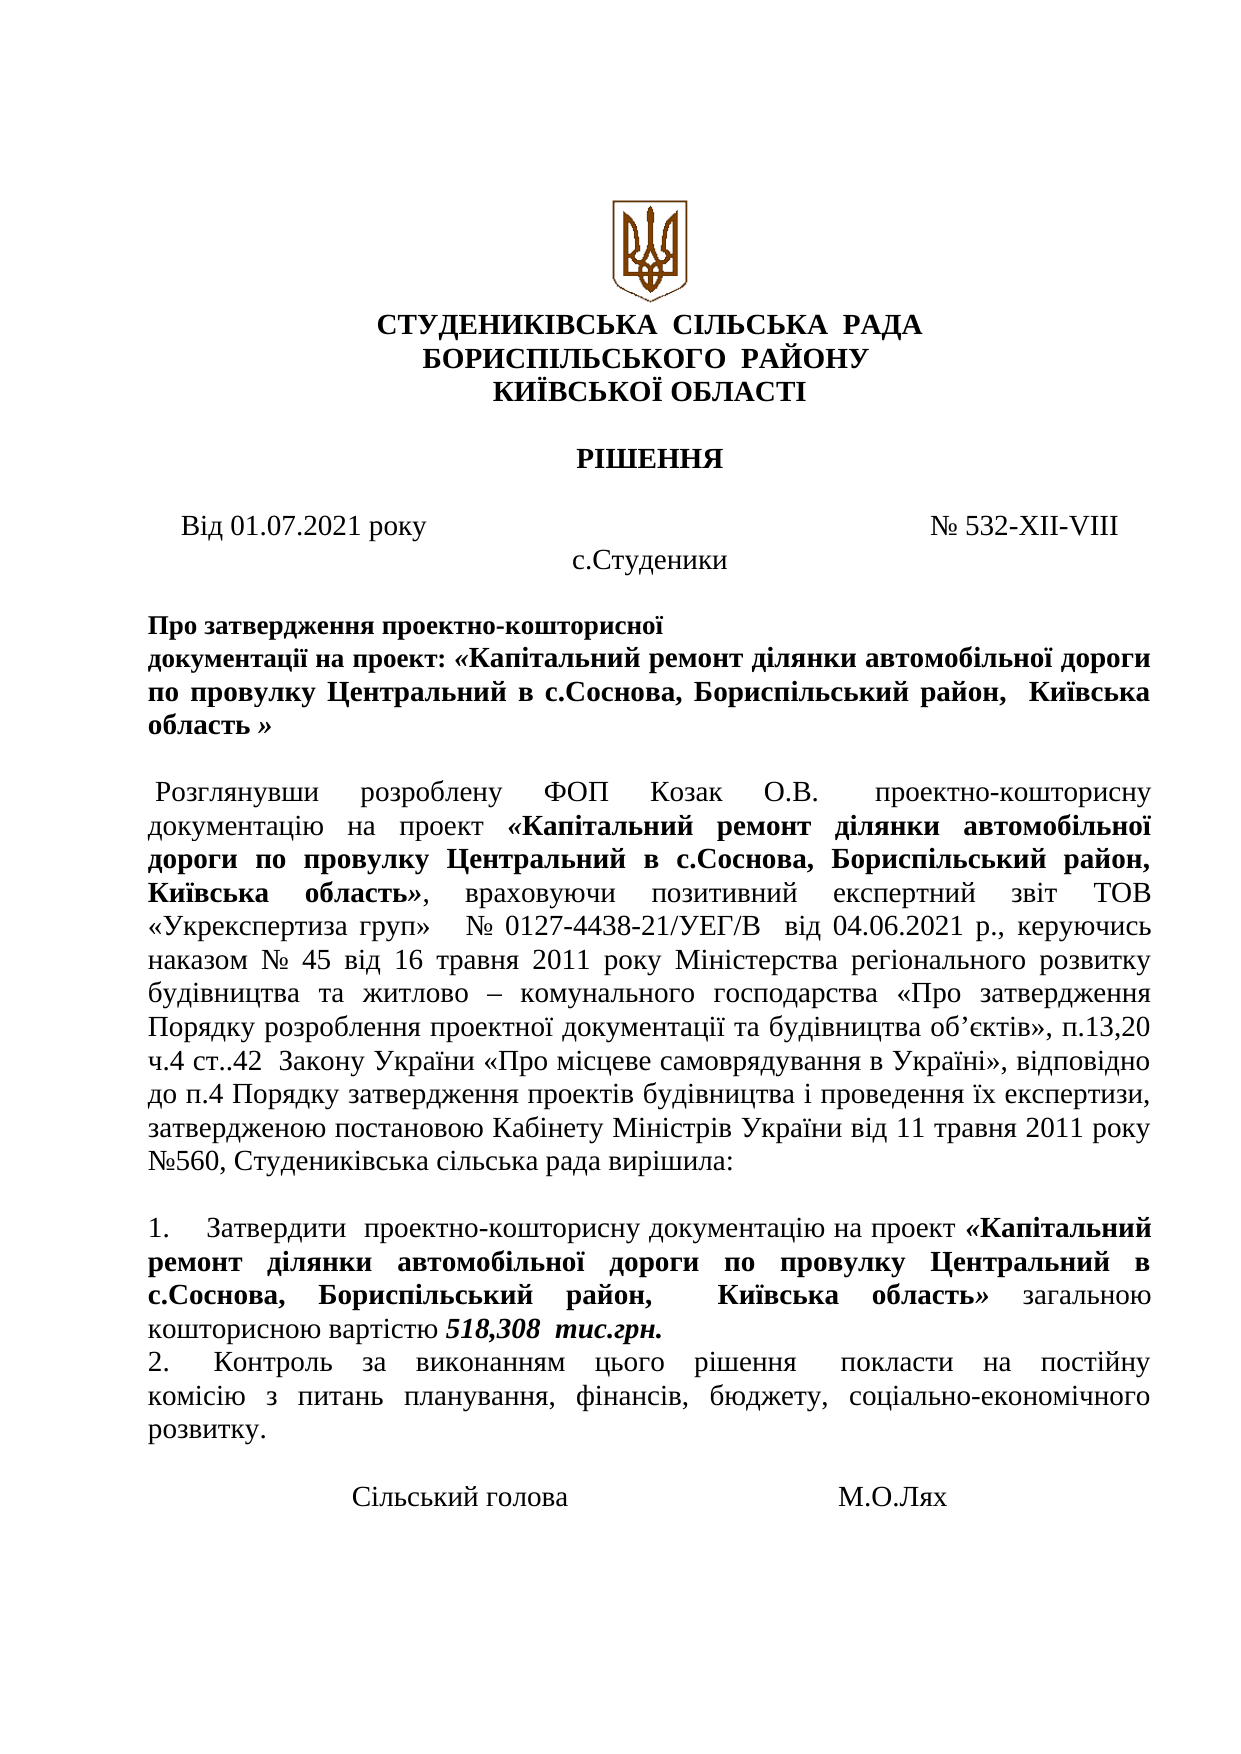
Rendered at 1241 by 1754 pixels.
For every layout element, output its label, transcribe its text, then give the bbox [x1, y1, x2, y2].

text Розглянувши розроблену ФОП Козак О.В. проектно-кошторисну документацію на проект «Капітальний ремонт ділянки автомобільної дороги по провулку Центральний в с.Соснова, Бориспільський район, Київська область», враховуючи позитивний експертний звіт ТОВ «Укрекспертиза груп» № 0127-4438-21/УЕГ/В від 04.06.2021 р., керуючись наказом № 45 від 16 травня 2011 року Міністерства регіонального розвитку будівництва та житлово – комунального господарства «Про затвердження Порядку розроблення проектної документації та будівництва об’єктів», п.13,20 ч.4 ст..42 Закону України «Про місцеве самоврядування в Україні», відповідно до п.4 Порядку затвердження проектів будівництва і проведення їх експертизи, затвердженою постановою Кабінету Міністрів України від 11 травня 2011 року №560, Студениківська сільська рада вирішила: [148, 875, 1152, 1177]
text документації на проект: «Капітальний ремонт ділянки автомобільної дороги по провулку Центральний в с.Соснова, Бориспільський район, Київська область » [258, 707, 1152, 741]
text СТУДЕНИКІВСЬКА СІЛЬСЬКА РАДА БОРИСПІЛЬСЬКОГО РАЙОНУ КИЇВСЬКОЇ ОБЛАСТІ [148, 307, 1152, 408]
text Розглянувши розроблену ФОП Козак О.В. проектно-кошторисну документацію на проект «Капітальний ремонт ділянки автомобільної дороги по провулку Центральний в с.Соснова, Бориспільський район, Київська область», враховуючи позитивний експертний звіт ТОВ «Укрекспертиза груп» № 0127-4438-21/УЕГ/В від 04.06.2021 р., керуючись наказом № 45 від 16 травня 2011 року Міністерства регіонального розвитку будівництва та житлово – комунального господарства «Про затвердження Порядку розроблення проектної документації та будівництва об’єктів», п.13,20 ч.4 ст..42 Закону України «Про місцеве самоврядування в Україні», відповідно до п.4 Порядку затвердження проектів будівництва і проведення їх експертизи, затвердженою постановою Кабінету Міністрів України від 11 травня 2011 року №560, Студениківська сільська рада вирішила: [148, 774, 1152, 841]
text Від 01.07.2021 року № 532-ХІІ-VIII [148, 508, 1152, 542]
text 2. Контроль за виконанням цього рішення покласти на постійну комісію з питань планування, фінансів, бюджету, соціально-економічного розвитку. [148, 1344, 1152, 1445]
text Про затвердження проектно-кошторисної [148, 609, 1152, 640]
text с.Студеники [148, 542, 1152, 576]
text Сільський голова М.О.Лях [148, 1479, 1152, 1512]
text 1. Затвердити проектно-кошторисну документацію на проект «Капітальний ремонт ділянки автомобільної дороги по провулку Центральний в с.Соснова, Бориспільський район, Київська область» загальною кошторисною вартістю 518,308 тис.грн. [148, 1277, 1152, 1344]
picture [605, 194, 695, 308]
text документації на проект: «Капітальний ремонт ділянки автомобільної дороги по провулку Центральний в с.Соснова, Бориспільський район, Київська область » [148, 640, 469, 674]
text РІШЕННЯ [148, 441, 1152, 475]
text 1. Затвердити проектно-кошторисну документацію на проект «Капітальний ремонт ділянки автомобільної дороги по провулку Центральний в с.Соснова, Бориспільський район, Київська область» загальною кошторисною вартістю 518,308 тис.грн. [148, 1210, 980, 1244]
